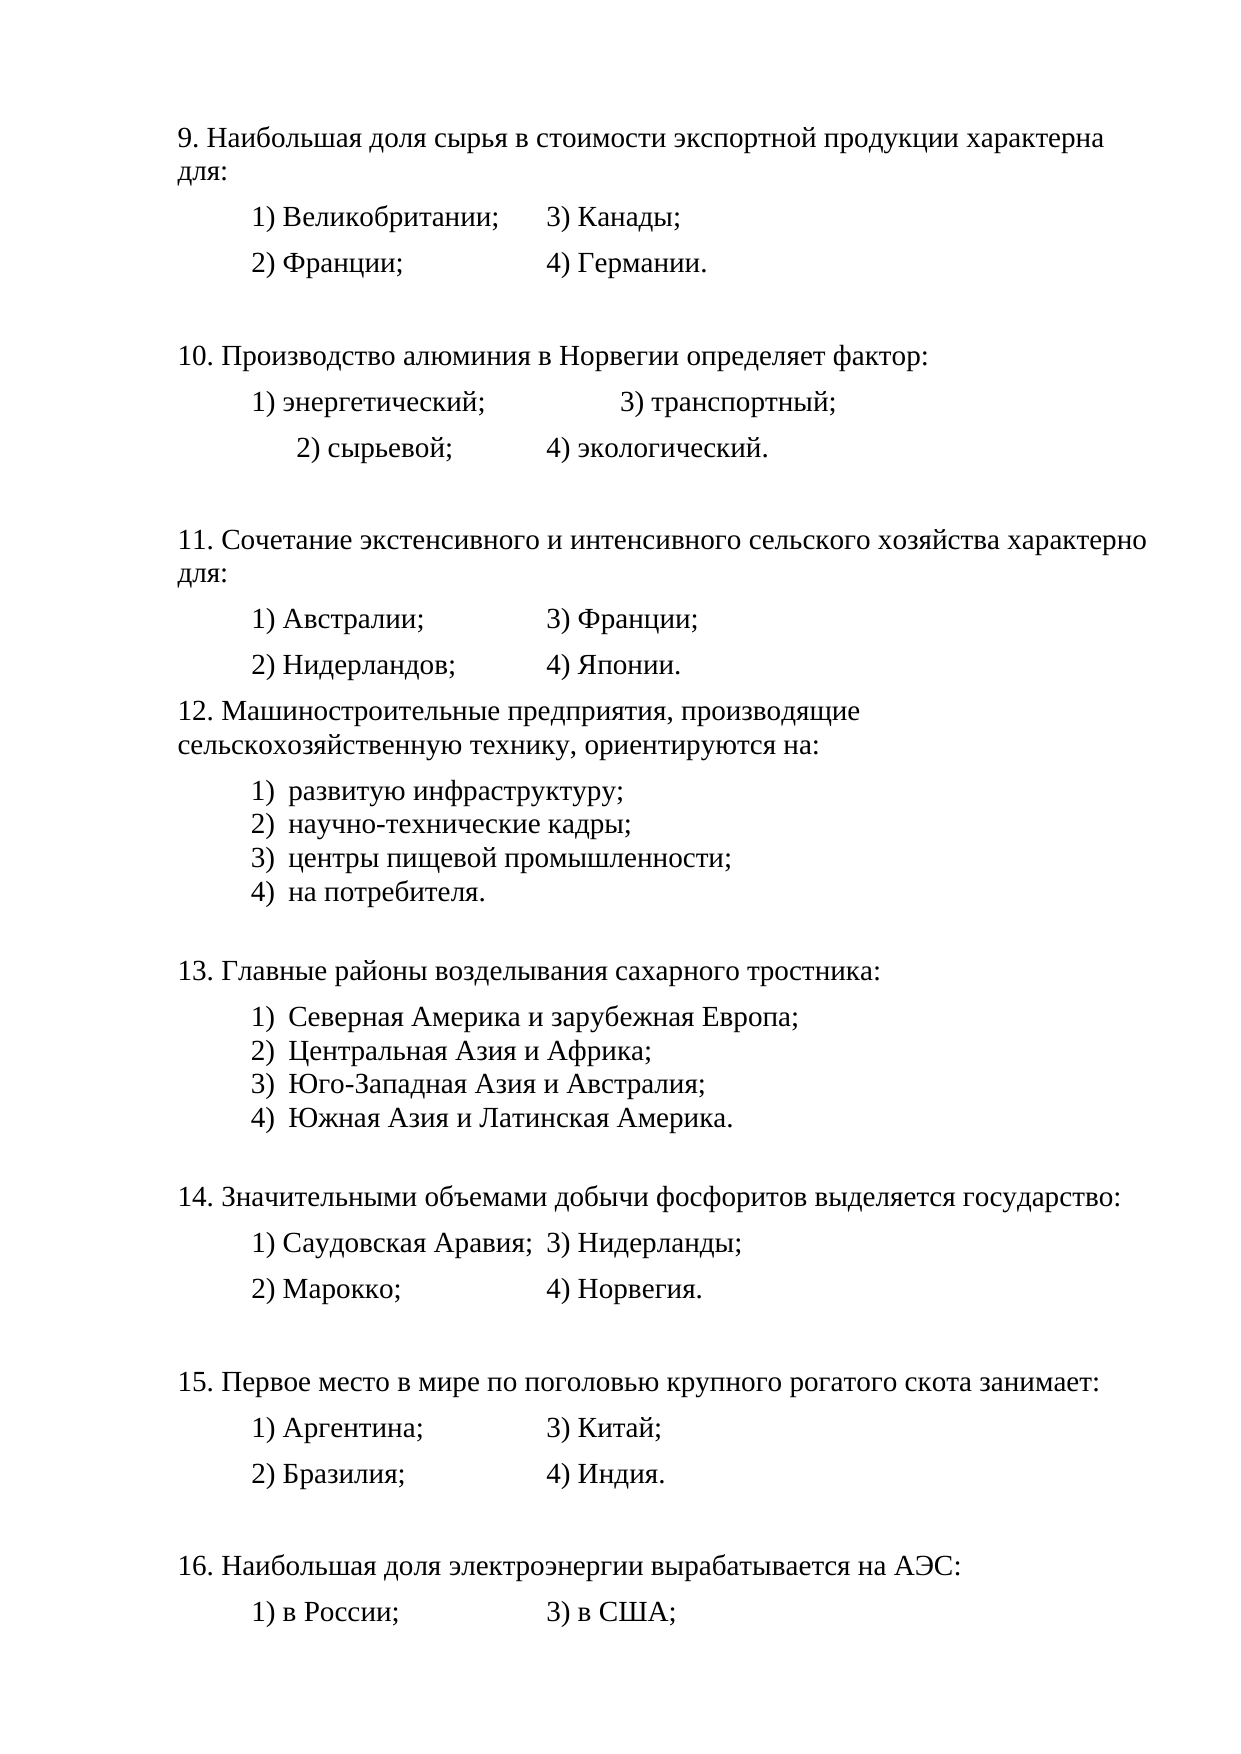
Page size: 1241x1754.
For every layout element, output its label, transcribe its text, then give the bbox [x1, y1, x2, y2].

text 2) Бразилия; 4) Индия. [177, 1456, 1152, 1489]
list Северная Америка и зарубежная Европа; [251, 999, 1152, 1033]
text 1) в России; 3) в США; [177, 1594, 1152, 1627]
text 12. Машиностроительные предприятия, производящие сельскохозяйственную технику, ориентируются на: [177, 693, 1152, 761]
text 13. Главные районы возделывания сахарного тростника: [177, 953, 1152, 987]
list развитую инфраструктуру; [251, 773, 1152, 807]
text 16. Наибольшая доля электроэнергии вырабатывается на АЭС: [177, 1548, 1152, 1581]
text 2) Нидерландов; 4) Японии. [177, 647, 1152, 681]
text 1) Австралии; 3) Франции; [177, 601, 1152, 635]
text 15. Первое место в мире по поголовью крупного рогатого скота занимает: [177, 1364, 1152, 1397]
text 2) сырьевой; 4) экологический. [252, 430, 1152, 463]
text 14. Значительными объемами добычи фосфоритов выделяется государство: [177, 1179, 1152, 1213]
list центры пищевой промышленности; [251, 840, 1152, 874]
list Южная Азия и Латинская Америка. [251, 1100, 1152, 1133]
text 1) Саудовская Аравия; 3) Нидерланды; [177, 1226, 1152, 1259]
text 2) Марокко; 4) Норвегия. [177, 1272, 1152, 1305]
list на потребителя. [251, 874, 1152, 907]
list научно-технические кадры; [251, 807, 1152, 840]
text 2) Франции; 4) Германии. [177, 246, 1152, 279]
list Юго-Западная Азия и Австралия; [251, 1066, 1152, 1100]
text 1) Великобритании; 3) Канады; [177, 199, 1152, 233]
text 1) Аргентина; 3) Китай; [177, 1410, 1152, 1443]
text 1) энергетический; 3) транспортный; [177, 384, 1152, 417]
text 11. Сочетание экстенсивного и интенсивного сельского хозяйства характерно для: [177, 522, 1152, 589]
text 9. Наибольшая доля сырья в стоимости экспортной продукции характерна для: [177, 120, 1152, 187]
list Центральная Азия и Африка; [251, 1033, 1152, 1066]
text 10. Производство алюминия в Норвегии определяет фактор: [177, 338, 1152, 371]
